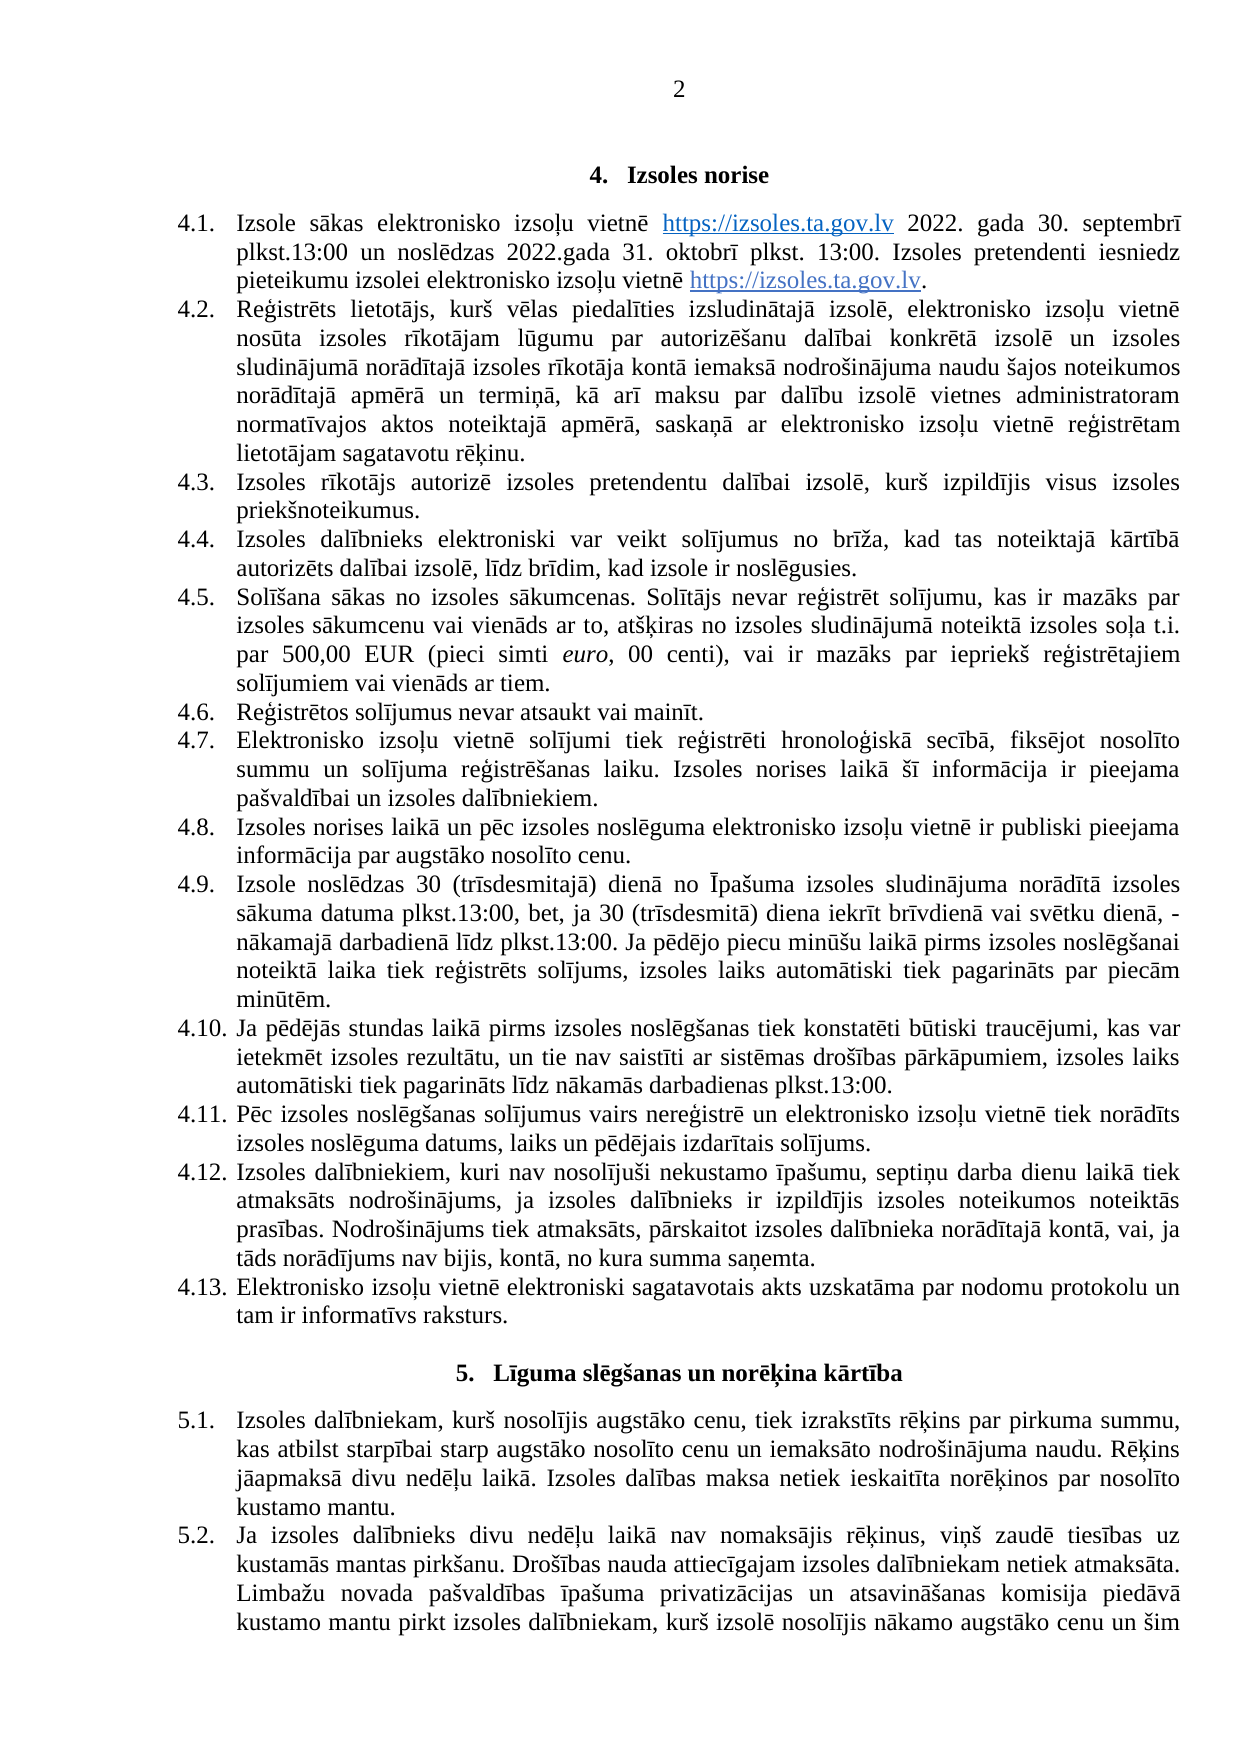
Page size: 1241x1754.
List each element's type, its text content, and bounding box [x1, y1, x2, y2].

list Elektronisko izsoļu vietnē solījumi tiek reģistrēti hronoloģiskā secībā, fiksējot nosolīto summu un solījuma reģistrēšanas laiku. Izsoles norises laikā šī informācija ir pieejama pašvaldībai un izsoles dalībniekiem. [177, 725, 1181, 812]
list Izsoles norises laikā un pēc izsoles noslēguma elektronisko izsoļu vietnē ir publiski pieejama informācija par augstāko nosolīto cenu. [177, 812, 1181, 869]
list Elektronisko izsoļu vietnē elektroniski sagatavotais akts uzskatāma par nodomu protokolu un tam ir informatīvs raksturs. [177, 1272, 1181, 1329]
list Izsole noslēdzas 30 (trīsdesmitajā) dienā no Īpašuma izsoles sludinājuma norādītā izsoles sākuma datuma plkst.13:00, bet, ja 30 (trīsdesmitā) diena iekrīt brīvdienā vai svētku dienā, - nākamajā darbadienā līdz plkst.13:00. Ja pēdējo piecu minūšu laikā pirms izsoles noslēgšanai noteiktā laika tiek reģistrēts solījums, izsoles laiks automātiski tiek pagarināts par piecām minūtēm. [177, 869, 1181, 1013]
list Līguma slēgšanas un norēķina kārtība [177, 1358, 1181, 1387]
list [177, 1521, 1181, 1636]
list Ja pēdējās stundas laikā pirms izsoles noslēgšanas tiek konstatēti būtiski traucējumi, kas var ietekmēt izsoles rezultātu, un tie nav saistīti ar sistēmas drošības pārkāpumiem, izsoles laiks automātiski tiek pagarināts līdz nākamās darbadienas plkst.13:00. [177, 1013, 1181, 1099]
list Reģistrēts lietotājs, kurš vēlas piedalīties izsludinātajā izsolē, elektronisko izsoļu vietnē nosūta izsoles rīkotājam lūgumu par autorizēšanu dalībai konkrētā izsolē un izsoles sludinājumā norādītajā izsoles rīkotāja kontā iemaksā nodrošinājuma naudu šajos noteikumos norādītajā apmērā un termiņā, kā arī maksu par dalību izsolē vietnes administratoram normatīvajos aktos noteiktajā apmērā, saskaņā ar elektronisko izsoļu vietnē reģistrētam lietotājam sagatavotu rēķinu. [177, 294, 1181, 467]
list Pēc izsoles noslēgšanas solījumus vairs nereģistrē un elektronisko izsoļu vietnē tiek norādīts izsoles noslēguma datums, laiks un pēdējais izdarītais solījums. [177, 1099, 1181, 1157]
list Izsoles dalībniekiem, kuri nav nosolījuši nekustamo īpašumu, septiņu darba dienu laikā tiek atmaksāts nodrošinājums, ja izsoles dalībnieks ir izpildījis izsoles noteikumos noteiktās prasības. Nodrošinājums tiek atmaksāts, pārskaitot izsoles dalībnieka norādītajā kontā, vai, ja tāds norādījums nav bijis, kontā, no kura summa saņemta. [177, 1157, 1181, 1272]
list Izsoles norise [177, 160, 1181, 189]
list Izsoles dalībnieks elektroniski var veikt solījumus no brīža, kad tas noteiktajā kārtībā autorizēts dalībai izsolē, līdz brīdim, kad izsole ir noslēgusies. [177, 524, 1181, 582]
list Izsoles dalībniekam, kurš nosolījis augstāko cenu, tiek izrakstīts rēķins par pirkuma summu, kas atbilst starpībai starp augstāko nosolīto cenu un iemaksāto nodrošinājuma naudu. Rēķins jāapmaksā divu nedēļu laikā. Izsoles dalības maksa netiek ieskaitīta norēķinos par nosolīto kustamo mantu. [177, 1406, 1181, 1521]
list Izsole sākas elektronisko izsoļu vietnē https://izsoles.ta.gov.lv 2022. gada 30. septembrī plkst.13:00 un noslēdzas 2022.gada 31. oktobrī plkst. 13:00. Izsoles pretendenti iesniedz pieteikumu izsolei elektronisko izsoļu vietnē https://izsoles.ta.gov.lv. [177, 208, 1181, 294]
list Reģistrētos solījumus nevar atsaukt vai mainīt. [177, 697, 1181, 725]
list Solīšana sākas no izsoles sākumcenas. Solītājs nevar reģistrēt solījumu, kas ir mazāks par izsoles sākumcenu vai vienāds ar to, atšķiras no izsoles sludinājumā noteiktā izsoles soļa t.i. par 500,00 EUR (pieci simti euro, 00 centi), vai ir mazāks par iepriekš reģistrētajiem solījumiem vai vienāds ar tiem. [177, 582, 1181, 697]
list Izsoles rīkotājs autorizē izsoles pretendentu dalībai izsolē, kurš izpildījis visus izsoles priekšnoteikumus. [177, 467, 1181, 524]
